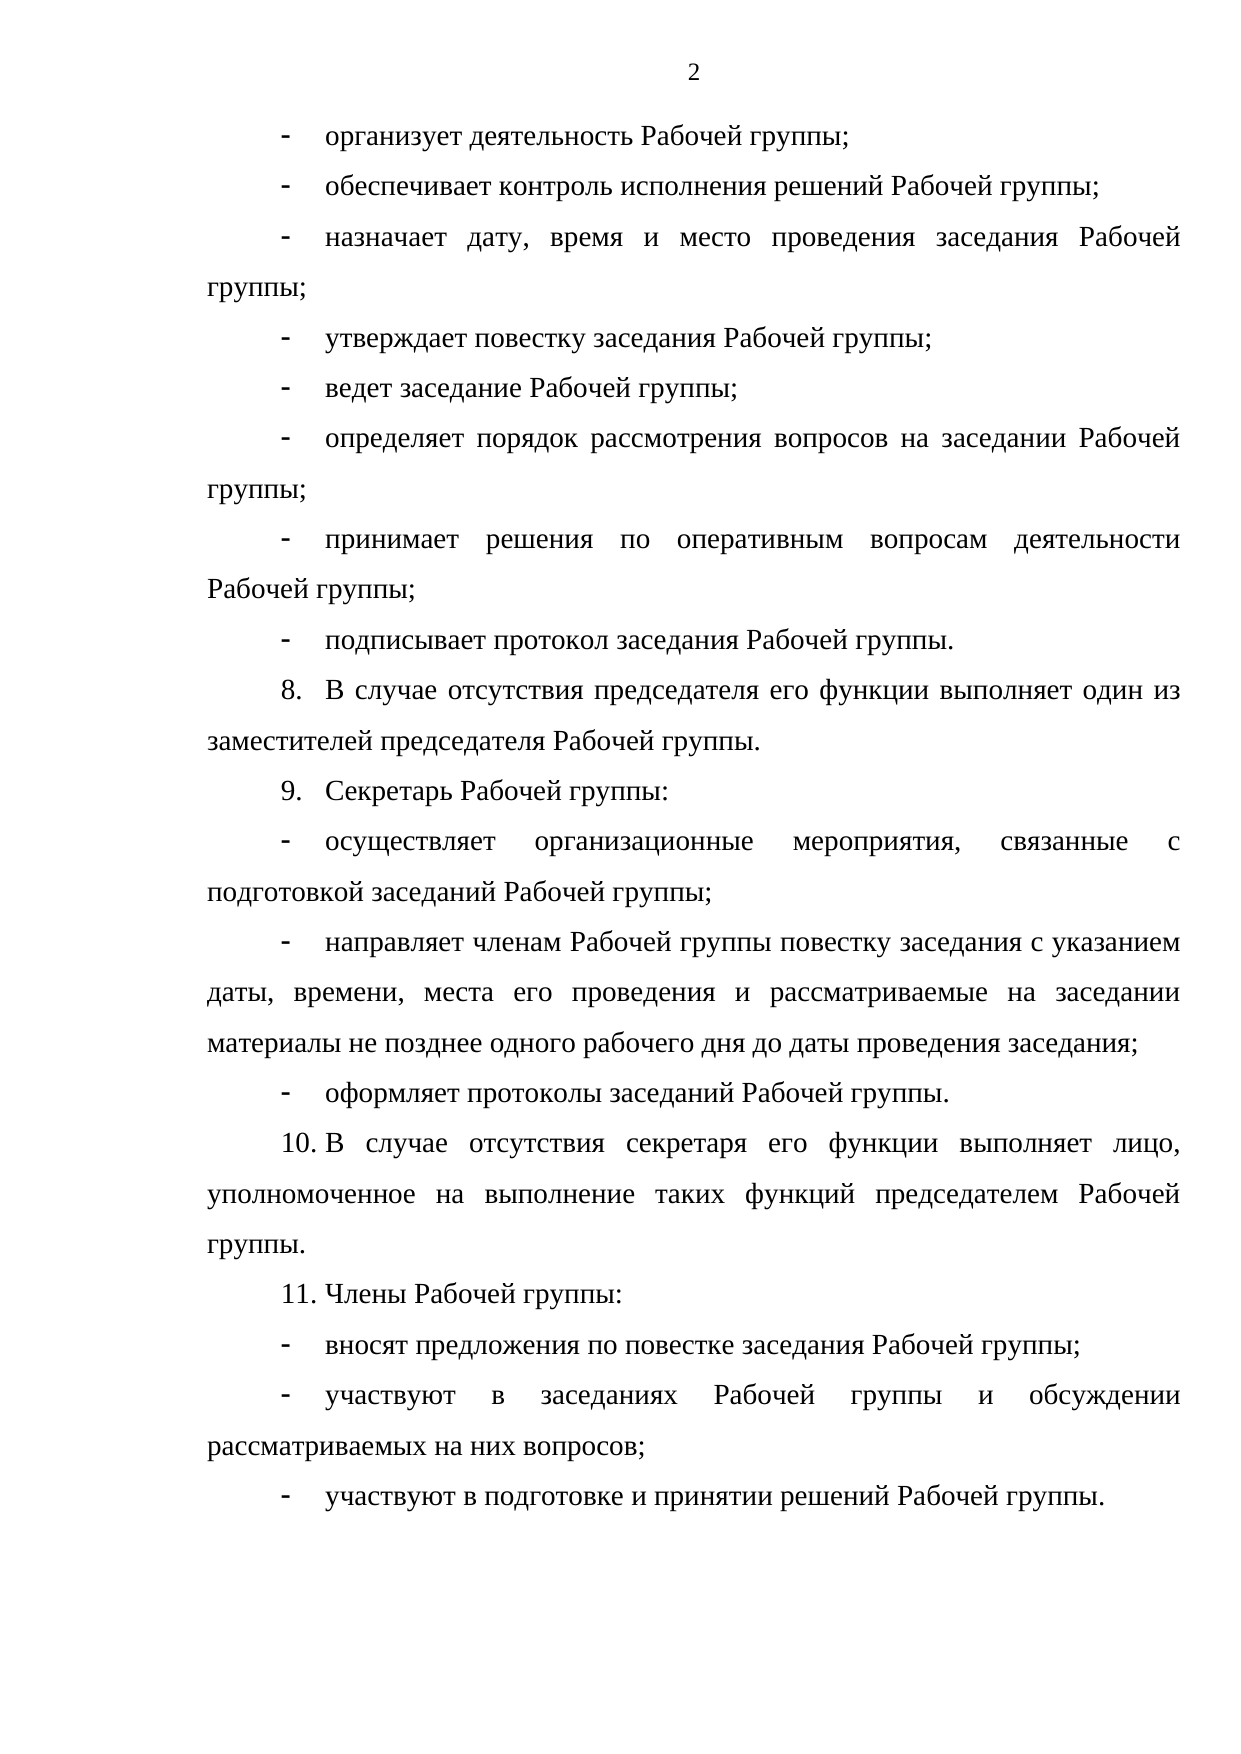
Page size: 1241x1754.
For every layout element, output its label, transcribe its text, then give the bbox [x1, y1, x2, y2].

list осуществляет организационные мероприятия, связанные с подготовкой заседаний Рабочей группы; [207, 823, 1181, 907]
list участвуют в заседаниях Рабочей группы и обсуждении рассматриваемых на них вопросов; [207, 1377, 1181, 1461]
list вносят предложения по повестке заседания Рабочей группы; [207, 1327, 1181, 1360]
list Члены Рабочей группы: [207, 1276, 1181, 1310]
list участвуют в подготовке и принятии решений Рабочей группы. [207, 1478, 1181, 1512]
list назначает дату, время и место проведения заседания Рабочей группы; [207, 219, 1181, 303]
list обеспечивает контроль исполнения решений Рабочей группы; [207, 168, 1181, 202]
list оформляет протоколы заседаний Рабочей группы. [207, 1075, 1181, 1109]
list Секретарь Рабочей группы: [207, 773, 1181, 807]
list принимает решения по оперативным вопросам деятельности Рабочей группы; [207, 521, 1181, 605]
list утверждает повестку заседания Рабочей группы; [207, 320, 1181, 353]
list подписывает протокол заседания Рабочей группы. [207, 622, 1181, 656]
list ведет заседание Рабочей группы; [207, 370, 1181, 404]
list организует деятельность Рабочей группы; [207, 118, 1181, 152]
list определяет порядок рассмотрения вопросов на заседании Рабочей группы; [207, 421, 1181, 504]
list В случае отсутствия председателя его функции выполняет один из заместителей председателя Рабочей группы. [207, 672, 1181, 756]
list В случае отсутствия секретаря его функции выполняет лицо, уполномоченное на выполнение таких функций председателем Рабочей группы. [207, 1126, 1181, 1260]
list направляет членам Рабочей группы повестку заседания с указанием даты, времени, места его проведения и рассматриваемые на заседании материалы не позднее одного рабочего дня до даты проведения заседания; [207, 924, 1181, 1058]
